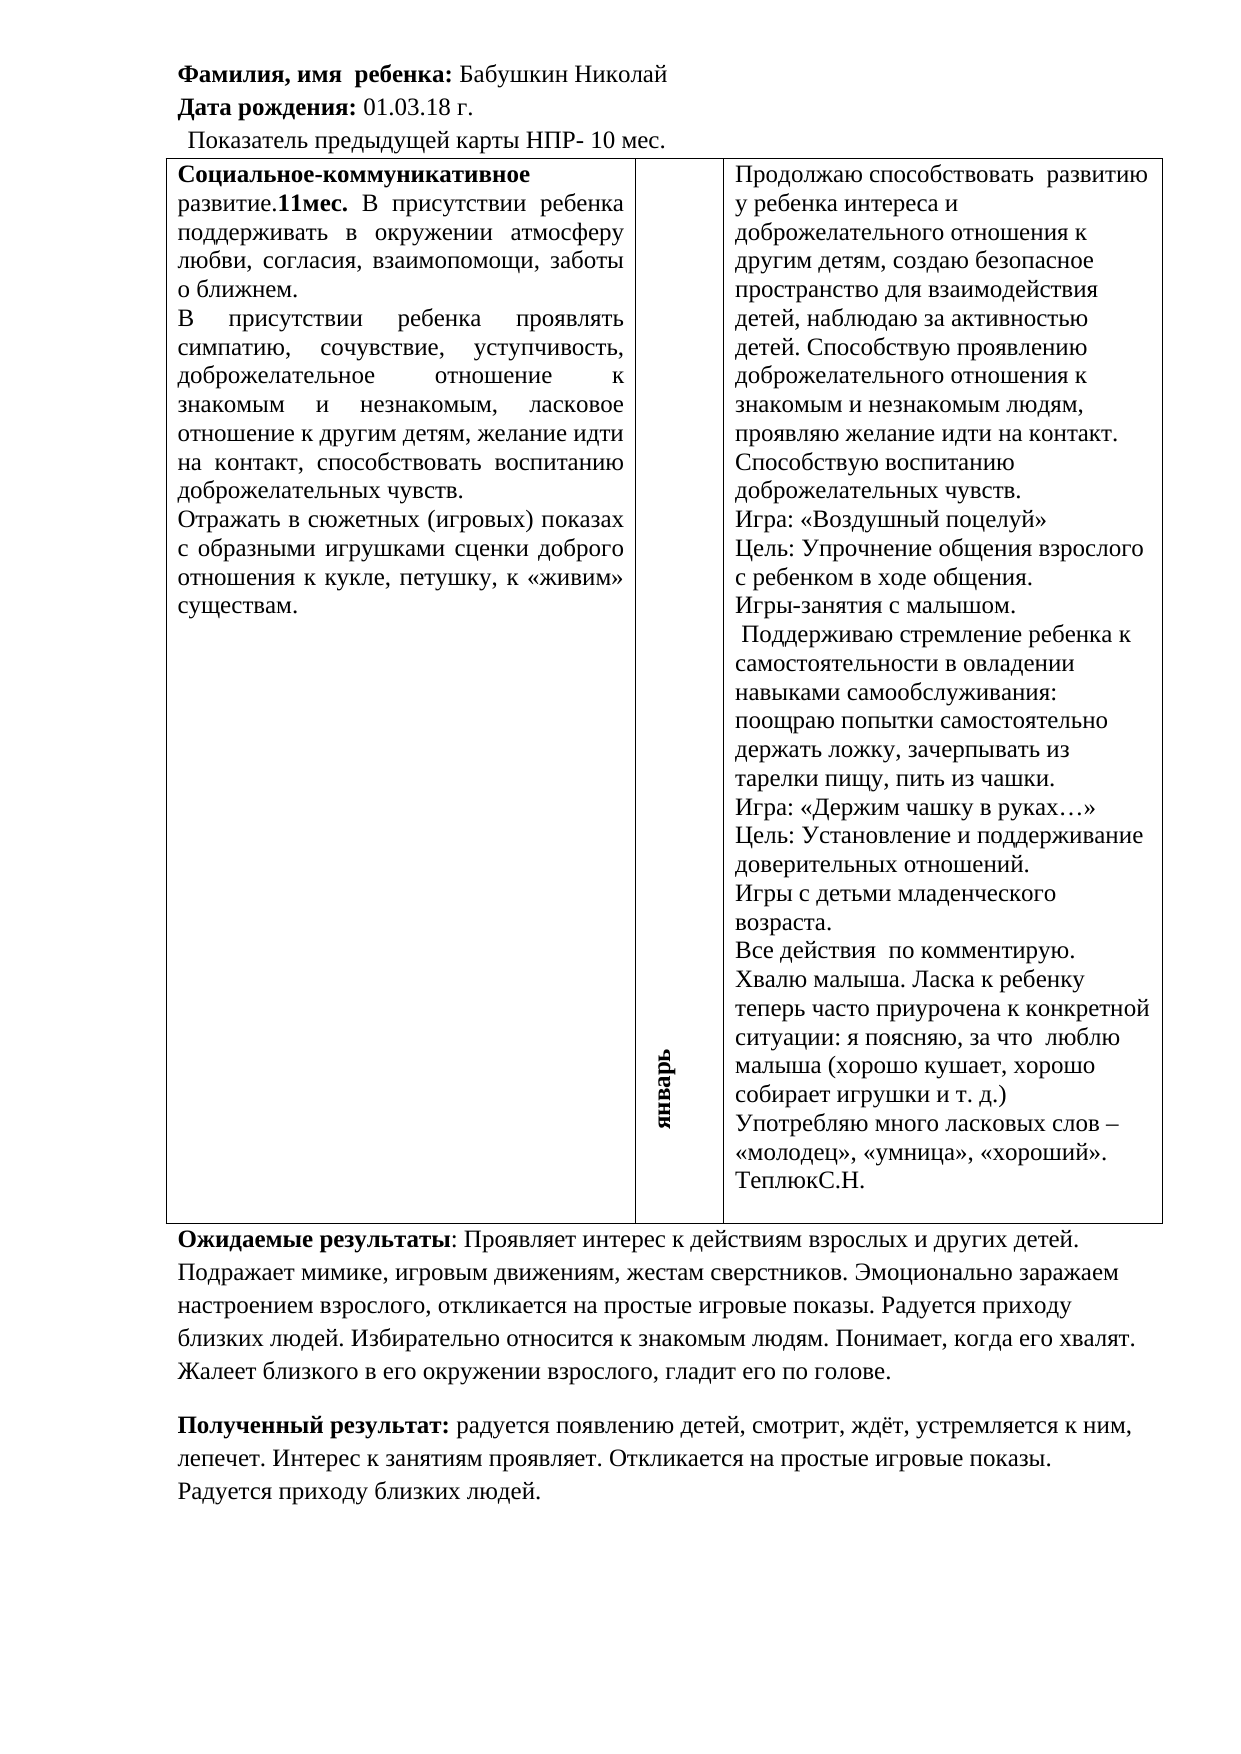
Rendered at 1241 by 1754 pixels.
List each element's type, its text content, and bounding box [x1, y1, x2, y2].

table_header январь [636, 159, 723, 1223]
table_header Социальное-коммуникативное развитие.11мес. В присутствии ребенка поддерживать в окружении атмосферу любви, согласия, взаимопомощи, заботы о ближнем. В присутствии ребенка проявлять симпатию, сочувствие, уступчивость, доброжелательное отношение к знакомым и незнакомым, ласковое отношение к другим детям, желание идти на контакт, способствовать воспитанию доброжелательных чувств. Отражать в сюжетных (игровых) показах с образными игрушками сценки доброго отношения к кукле, петушку, к «живим» существам. [167, 159, 635, 1223]
text Показатель предыдущей карты НПР- 10 мес. [177, 125, 1152, 154]
table_header Продолжаю способствовать развитию у ребенка интереса и доброжелательного отношения к другим детям, создаю безопасное пространство для взаимодействия детей, наблюдаю за активностью детей. Способствую проявлению доброжелательного отношения к знакомым и незнакомым людям, проявляю желание идти на контакт. Способствую воспитанию доброжелательных чувств. Игра: «Воздушный поцелуй» Цель: Упрочнение общения взрослого с ребенком в ходе общения. Игры-занятия с малышом. Поддерживаю стремление ребенка к самостоятельности в овладении навыками самообслуживания: поощраю попытки самостоятельно держать ложку, зачерпывать из тарелки пищу, пить из чашки. Игра: «Держим чашку в руках…» Цель: Установление и поддерживание доверительных отношений. Игры с детьми младенческого возраста. Все действия по комментирую. Хвалю малыша. Ласка к ребенку теперь часто приурочена к конкретной ситуации: я поясняю, за что люблю малыша (хорошо кушает, хорошо собирает игрушки и т. д.) Употребляю много ласковых слов – «молодец», «умница», «хороший». ТеплюкС.Н. [724, 159, 1162, 1223]
text Дата рождения: 01.03.18 г. [177, 92, 1152, 121]
text Фамилия, имя ребенка: Бабушкин Николай [177, 59, 1152, 88]
text Полученный результат: радуется появлению детей, смотрит, ждёт, устремляется к ним, лепечет. Интерес к занятиям проявляет. Откликается на простые игровые показы. Радуется приходу близких людей. [177, 1410, 1152, 1505]
text Ожидаемые результаты: Проявляет интерес к действиям взрослых и других детей. Подражает мимике, игровым движениям, жестам сверстников. Эмоционально заражаем настроением взрослого, откликается на простые игровые показы. Радуется приходу близких людей. Избирательно относится к знакомым людям. Понимает, когда его хвалят. Жалеет близкого в его окружении взрослого, гладит его по голове. [177, 1224, 1152, 1385]
